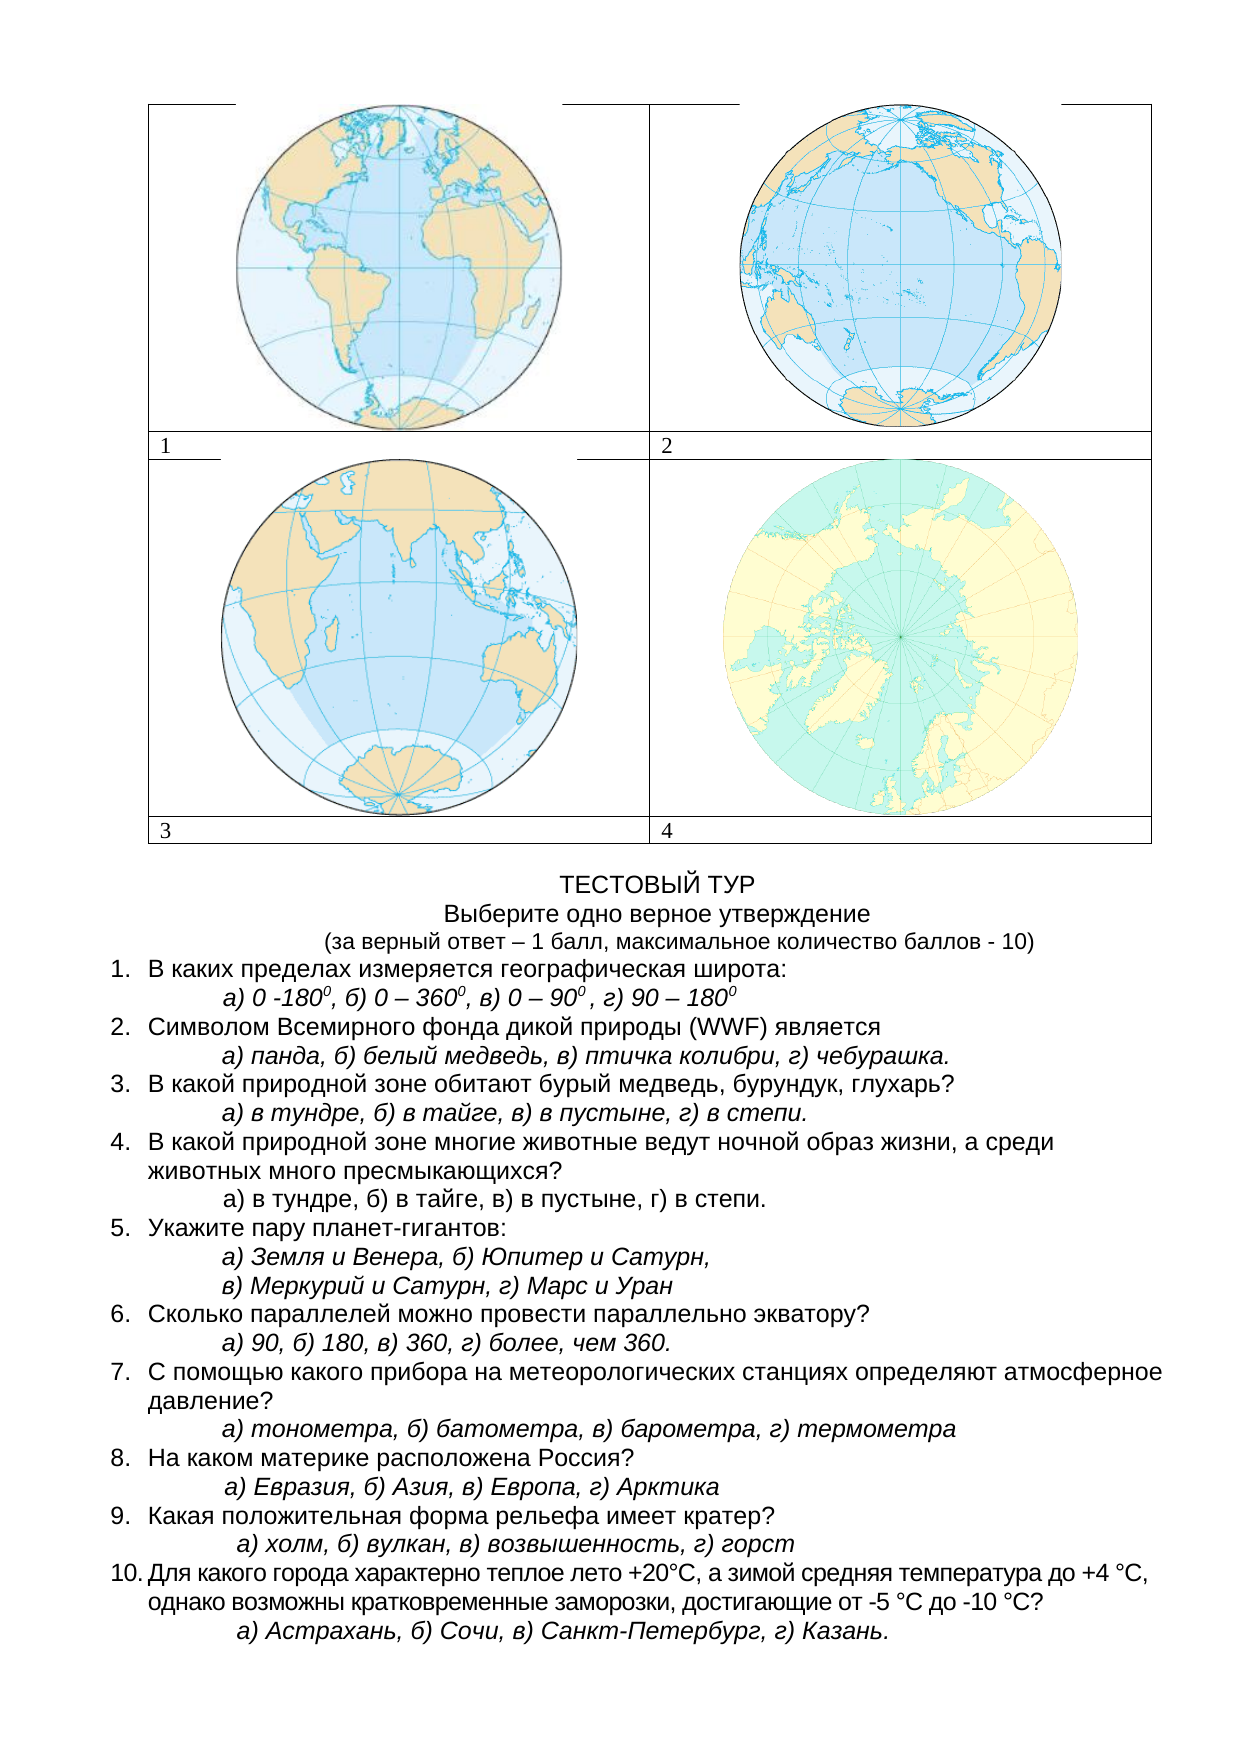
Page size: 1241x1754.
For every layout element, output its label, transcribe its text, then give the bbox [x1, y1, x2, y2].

list в) Меркурий и Сатурн, г) Марс и Уран [148, 1271, 1167, 1299]
list На каком материке расположена Россия? [110, 1443, 1167, 1472]
picture [723, 459, 1078, 815]
picture [220, 459, 578, 816]
list Укажите пару планет-гигантов: [110, 1213, 1167, 1242]
table_cell 1 [149, 432, 649, 458]
list В какой природной зоне обитают бурый медведь, бурундук, глухарь? [110, 1069, 1167, 1098]
list а) 0 -1800, б) 0 – 3600, в) 0 – 900 , г) 90 – 1800 [223, 983, 1167, 1012]
table_cell [149, 460, 220, 816]
list а) панда, б) белый медведь, в) птичка колибри, г) чебурашка. [222, 1041, 1167, 1069]
list Какая положительная форма рельефа имеет кратер? [110, 1501, 1167, 1529]
list С помощью какого прибора на метеорологических станциях определяют атмосферное давление? [110, 1357, 1167, 1414]
list а) 90, б) 180, в) 360, г) более, чем 360. [148, 1328, 1167, 1357]
list (за верный ответ – 1 балл, максимальное количество баллов - 10) [148, 928, 1167, 954]
table_cell [578, 460, 649, 816]
list Сколько параллелей можно провести параллельно экватору? [110, 1299, 1167, 1328]
list а) Астрахань, б) Сочи, в) Санкт-Петербург, г) Казань. [236, 1616, 1167, 1644]
list а) в тундре, б) в тайге, в) в пустыне, г) в степи. [223, 1184, 1167, 1213]
list а) в тундре, б) в тайге, в) в пустыне, г) в степи. [222, 1098, 1167, 1127]
list а) тонометра, б) батометра, в) барометра, г) термометра [222, 1414, 1167, 1443]
table_header [650, 105, 1151, 431]
table_header [149, 105, 235, 431]
list В какой природной зоне многие животные ведут ночной образ жизни, а среди животных много пресмыкающихся? [110, 1127, 1167, 1184]
picture [235, 104, 563, 431]
list а) Евразия, б) Азия, в) Европа, г) Арктика [148, 1472, 1167, 1501]
list Символом Всемирного фонда дикой природы (WWF) является [110, 1012, 1167, 1041]
table_cell [650, 460, 1151, 816]
list а) холм, б) вулкан, в) возвышенность, г) горст [236, 1529, 1167, 1558]
text ТЕСТОВЫЙ ТУР [148, 871, 1167, 899]
table_cell 4 [650, 817, 1151, 843]
picture [739, 104, 1062, 427]
text Выберите одно верное утверждение [148, 899, 1167, 928]
table_cell 2 [650, 432, 1151, 458]
list а) Земля и Венера, б) Юпитер и Сатурн, [148, 1242, 1167, 1271]
list Для какого города характерно теплое лето +20°С, а зимой средняя температура до +4 °С, однако возможны кратковременные заморозки, достигающие от -5 °С до -10 °С? [110, 1558, 1167, 1616]
table_cell 3 [149, 817, 649, 843]
table_header [563, 105, 649, 431]
list В каких пределах измеряется географическая широта: [110, 954, 1167, 983]
